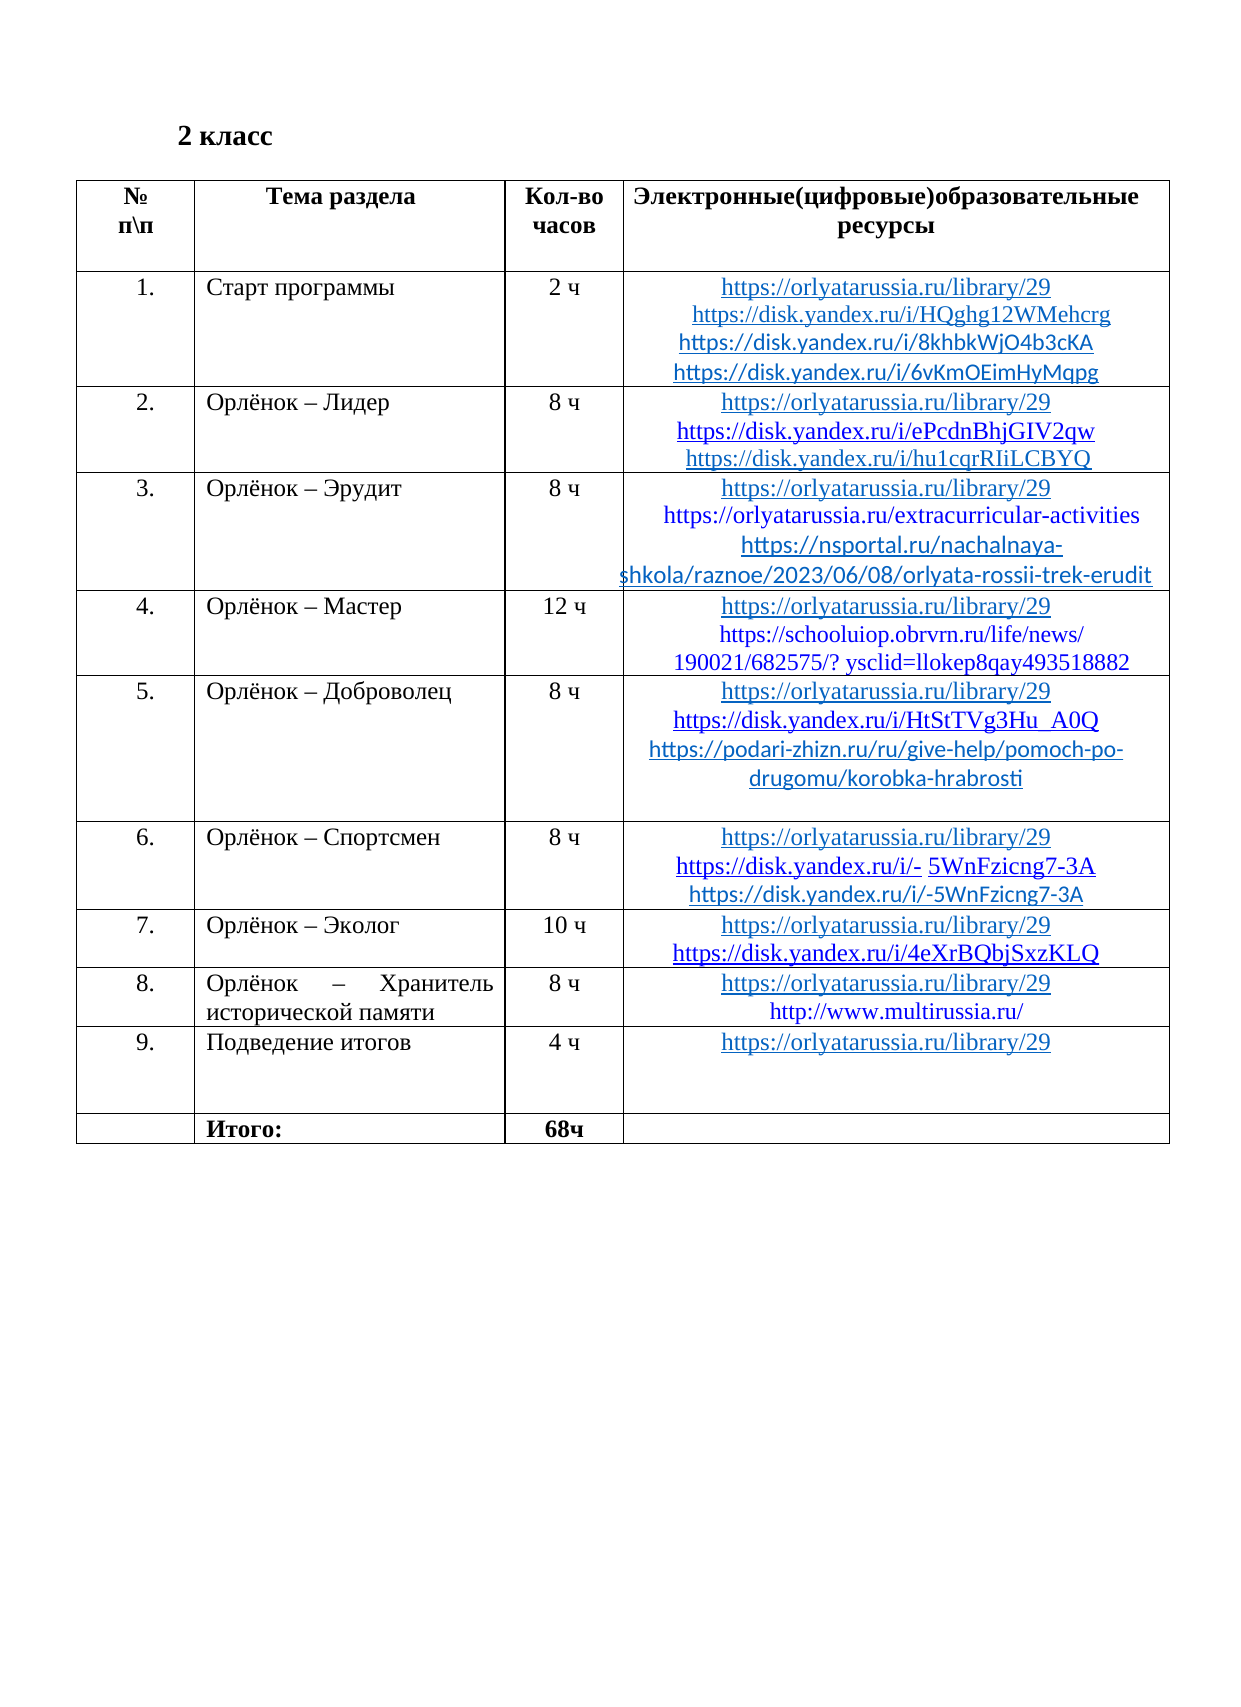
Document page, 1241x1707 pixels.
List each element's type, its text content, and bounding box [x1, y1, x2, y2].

table_cell [77, 676, 194, 821]
table_cell [77, 910, 194, 967]
table_cell 2 ч [506, 272, 623, 386]
table_cell Орлёнок – Эколог [195, 910, 504, 967]
table_cell Старт программы [195, 272, 504, 386]
table_cell Итого: [195, 1114, 504, 1143]
table_cell [624, 1114, 1169, 1143]
table_cell [77, 387, 194, 472]
table_cell 10 ч [506, 910, 623, 967]
table_cell [77, 822, 194, 909]
table_cell Подведение итогов [195, 1027, 504, 1113]
table_cell Орлёнок – Лидер [195, 387, 504, 472]
table_cell https://orlyatarussia.ru/library/29 https://schooluiop.obrvrn.ru/life/news/190021/682575/? ysclid=llokep8qay493518882 [624, 591, 1169, 675]
table_cell Орлёнок – Хранитель исторической памяти [195, 968, 504, 1026]
text 2 класс [177, 118, 1152, 152]
table_header Тема раздела [195, 181, 504, 271]
table_cell Орлёнок – Доброволец [195, 676, 504, 821]
table_cell [77, 1114, 194, 1143]
table_cell https://orlyatarussia.ru/library/29 [624, 1027, 1169, 1113]
table_cell 4 ч [506, 1027, 623, 1113]
table_cell [77, 1027, 194, 1113]
table_cell https://orlyatarussia.ru/library/29 https://disk.yandex.ru/i/HQghg12WMehcrg https://disk.yandex.ru/i/8khbkWjO4b3cKA https://disk.yandex.ru/i/6vKmOEimHyMqpg [624, 272, 1169, 386]
table_cell https://orlyatarussia.ru/library/29 https://disk.yandex.ru/i/4eXrBQbjSxzKLQ [624, 910, 1169, 967]
table_cell [77, 968, 194, 1026]
table_cell 8 ч [506, 387, 623, 472]
table_header Кол-во часов [506, 181, 623, 271]
table_cell https://orlyatarussia.ru/library/29 https://disk.yandex.ru/i/- 5WnFzicng7-3A https://disk.yandex.ru/i/-5WnFzicng7-3A [624, 822, 1169, 909]
table_cell 8 ч [506, 676, 623, 821]
table_cell [77, 272, 194, 386]
table_cell Орлёнок – Эрудит [195, 473, 504, 590]
table_header № п\п [77, 181, 194, 271]
table_cell 8 ч [506, 822, 623, 909]
table_cell [77, 591, 194, 675]
table_cell [77, 473, 194, 590]
table_cell https://orlyatarussia.ru/library/29 http://www.multirussia.ru/ [624, 968, 1169, 1026]
table_cell 8 ч [506, 473, 623, 590]
table_cell 8 ч [506, 968, 623, 1026]
table_cell https://orlyatarussia.ru/library/29 https://orlyatarussia.ru/extracurricular-activities https://nsportal.ru/nachalnaya- shkola/raznoe/2023/06/08/orlyata-rossii-trek-erudit [624, 473, 1169, 590]
table_cell Орлёнок – Спортсмен [195, 822, 504, 909]
table_cell 68ч [506, 1114, 623, 1143]
table_cell https://orlyatarussia.ru/library/29 https://disk.yandex.ru/i/ePcdnBhjGIV2qw https://disk.yandex.ru/i/hu1cqrRIiLCBYQ [624, 387, 1169, 472]
table_header Электронные(цифровые)образовательные ресурсы [624, 181, 1169, 271]
table_cell 12 ч [506, 591, 623, 675]
table_cell Орлёнок – Мастер [195, 591, 504, 675]
table_cell https://orlyatarussia.ru/library/29 https://disk.yandex.ru/i/HtStTVg3Hu_A0Q https://podari-zhizn.ru/ru/give-help/pomoch-po- drugomu/korobka-hrabrosti [624, 676, 1169, 821]
